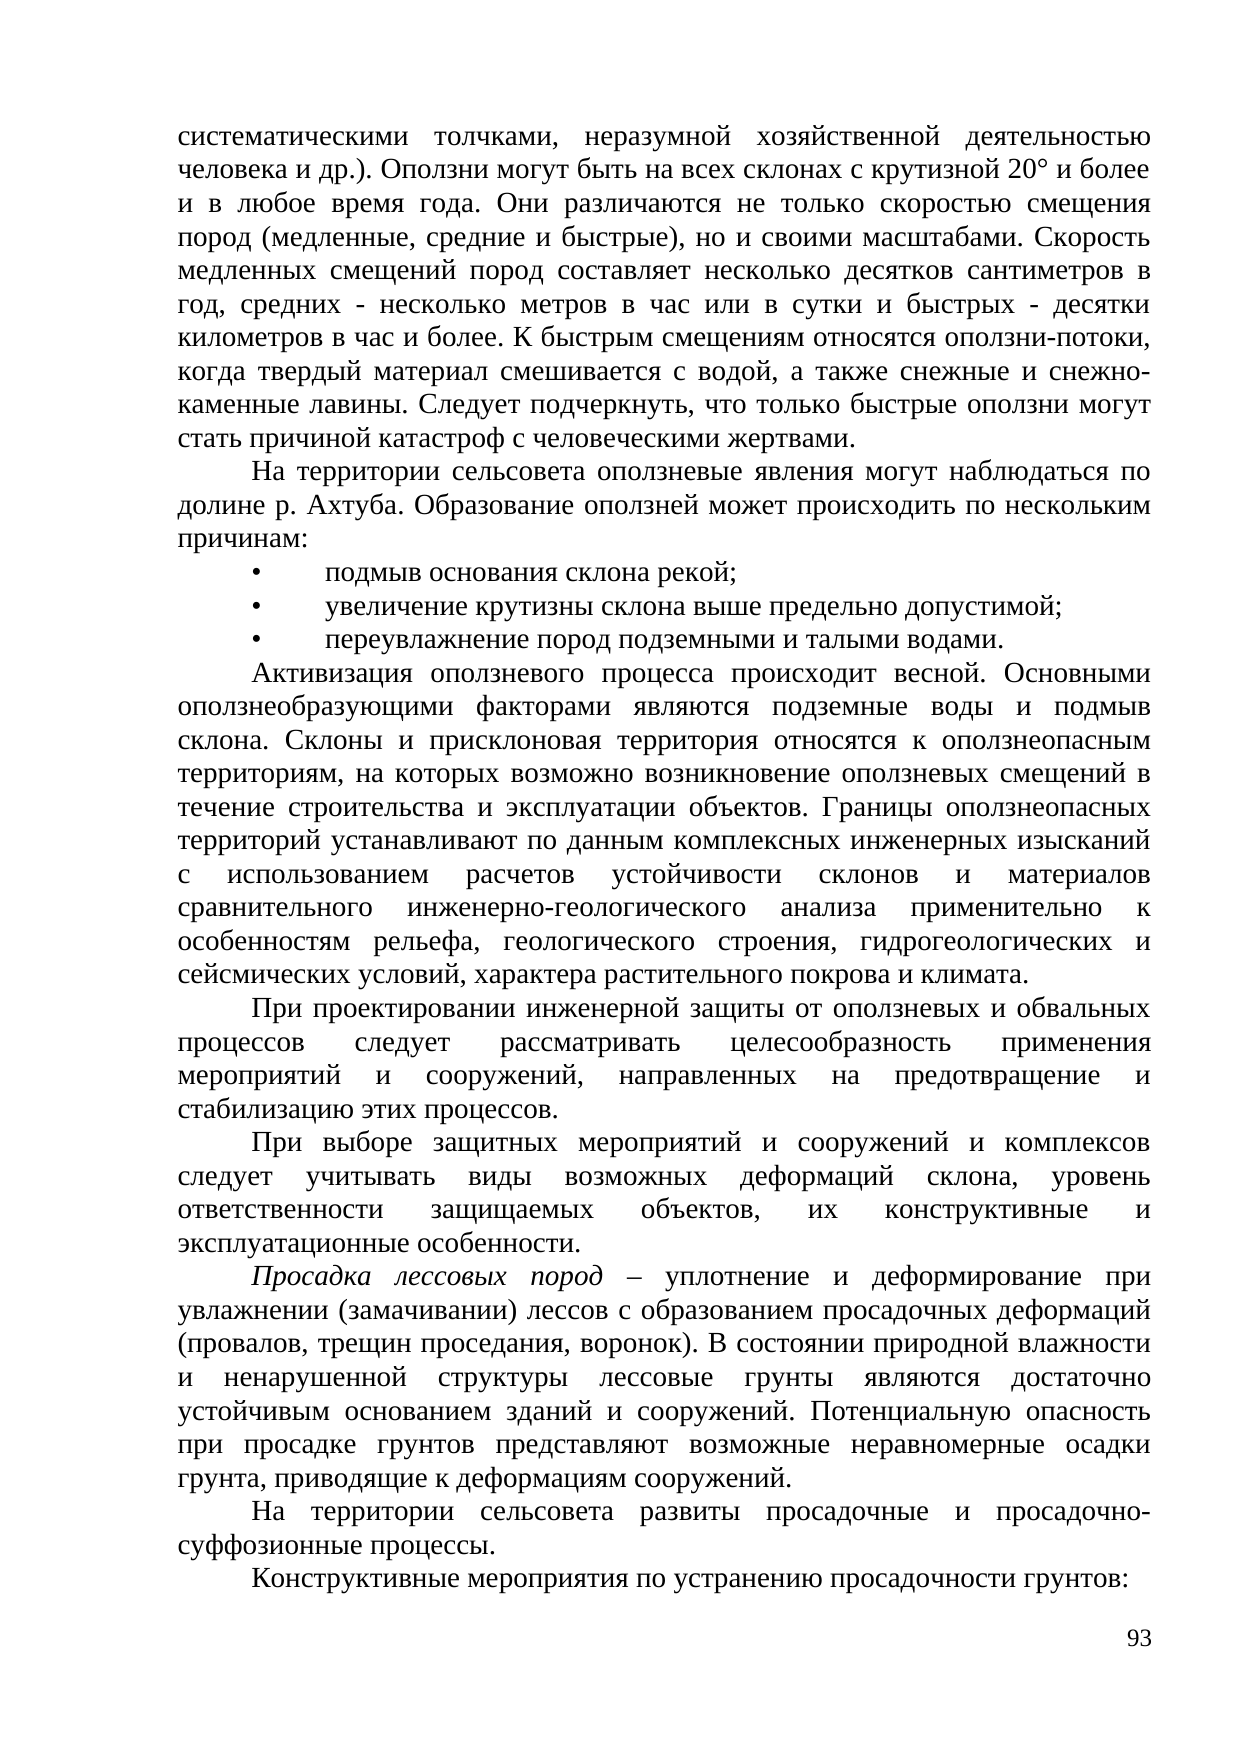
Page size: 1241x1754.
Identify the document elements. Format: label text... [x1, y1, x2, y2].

text Просадка лессовых пород – уплотнение и деформирование при увлажнении (замачивании) лессов с образованием просадочных деформаций (провалов, трещин проседания, воронок). В состоянии природной влажности и ненарушенной структуры лессовые грунты являются достаточно устойчивым основанием зданий и сооружений. Потенциальную опасность при просадке грунтов представляют возможные неравномерные осадки грунта, приводящие к деформациям сооружений. [177, 1258, 1152, 1493]
text • увеличение крутизны склона выше предельно допустимой; [177, 588, 1152, 621]
text • подмыв основания склона рекой; [177, 554, 1152, 588]
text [177, 118, 1152, 453]
text При проектировании инженерной защиты от оползневых и обвальных процессов следует рассматривать целесообразность применения мероприятий и сооружений, направленных на предотвращение и стабилизацию этих процессов. [177, 990, 1152, 1124]
text • переувлажнение пород подземными и талыми водами. [177, 621, 1152, 655]
text На территории сельсовета оползневые явления могут наблюдаться по долине р. Ахтуба. Образование оползней может происходить по нескольким причинам: [177, 453, 1152, 554]
text Активизация оползневого процесса происходит весной. Основными оползнеобразующими факторами являются подземные воды и подмыв склона. Склоны и присклоновая территория относятся к оползнеопасным территориям, на которых возможно возникновение оползневых смещений в течение строительства и эксплуатации объектов. Границы оползнеопасных территорий устанавливают по данным комплексных инженерных изысканий с использованием расчетов устойчивости склонов и материалов сравнительного инженерно-геологического анализа применительно к особенностям рельефа, геологического строения, гидрогеологических и сейсмических условий, характера растительного покрова и климата. [177, 655, 1152, 990]
text Конструктивные мероприятия по устранению просадочности грунтов: [177, 1560, 1152, 1594]
text При выборе защитных мероприятий и сооружений и комплексов следует учитывать виды возможных деформаций склона, уровень ответственности защищаемых объектов, их конструктивные и эксплуатационные особенности. [177, 1124, 1152, 1258]
text На территории сельсовета развиты просадочные и просадочно-суффозионные процессы. [177, 1493, 1152, 1560]
